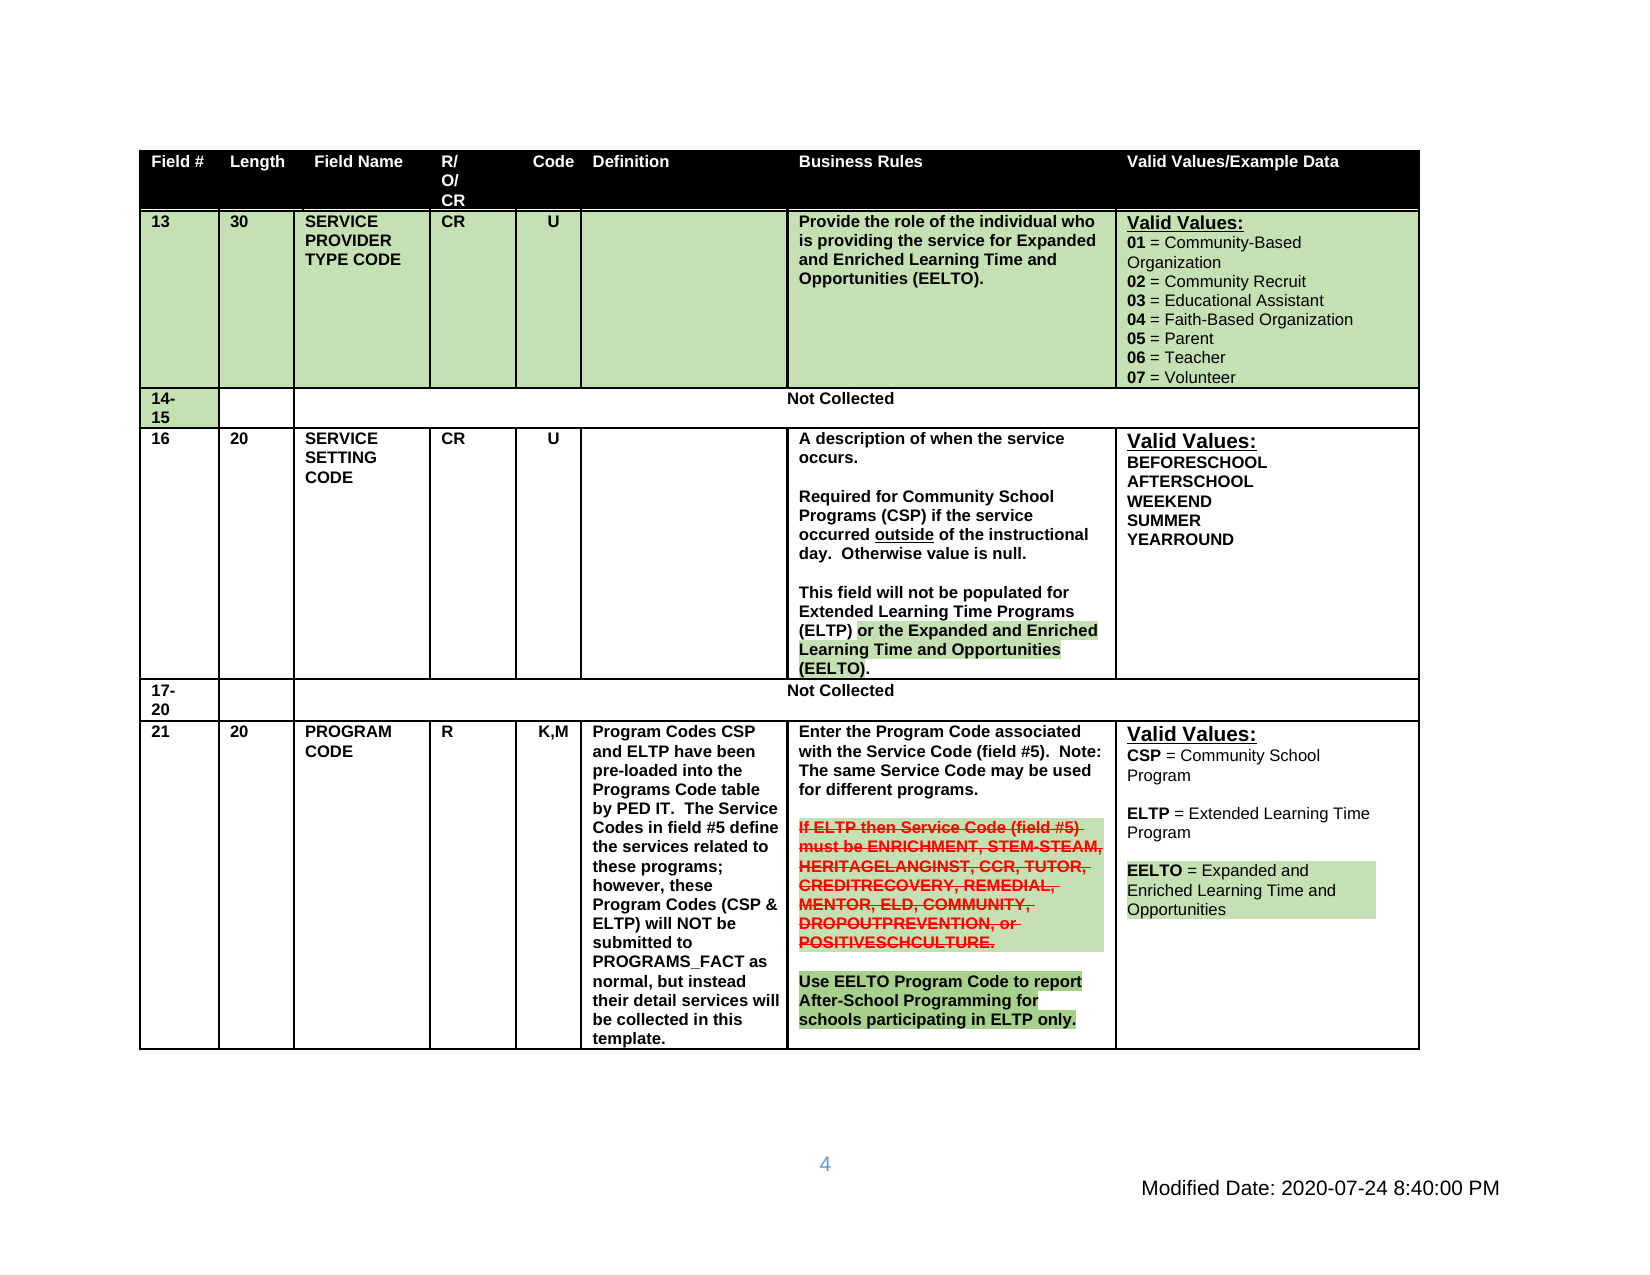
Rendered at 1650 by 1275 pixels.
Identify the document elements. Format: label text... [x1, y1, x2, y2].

table_cell R [431, 722, 515, 1048]
table_cell 17-20 [141, 680, 218, 720]
table_header Definition [582, 152, 786, 209]
table_cell U [517, 212, 580, 387]
table_cell [220, 389, 293, 427]
table_header Field Name [304, 152, 429, 209]
table_cell 20 [220, 722, 293, 1048]
table_cell 30 [220, 212, 293, 387]
table_header Field # [141, 152, 218, 209]
table_cell Valid Values: CSP = Community School Program ELTP = Extended Learning Time Program EELTO = Expanded and Enriched Learning Time and Opportunities [1117, 722, 1418, 1048]
table_cell 21 [141, 722, 218, 1048]
table_cell K,M [517, 722, 580, 1048]
table_cell Program Codes CSP and ELTP have been pre-loaded into the Programs Code table by PED IT. The Service Codes in field #5 define the services related to these programs; however, these Program Codes (CSP & ELTP) will NOT be submitted to PROGRAMS_FACT as normal, but instead their detail services will be collected in this template. [582, 722, 786, 1048]
table_cell 20 [220, 429, 293, 678]
table_cell [582, 212, 786, 387]
table_cell Valid Values: BEFORESCHOOL AFTERSCHOOL WEEKEND SUMMER YEARROUND [1117, 429, 1418, 678]
table_cell SERVICE SETTING CODE [295, 429, 429, 678]
table_header Code [517, 152, 580, 209]
table_cell 13 [141, 212, 218, 387]
table_cell Not Collected [295, 389, 1418, 427]
table_header R/O/CR [431, 152, 515, 209]
table_header Length [220, 152, 302, 209]
table_cell 14-15 [141, 389, 218, 427]
table_cell Not Collected [295, 680, 1418, 720]
table_cell Valid Values: 01 = Community-Based Organization 02 = Community Recruit 03 = Educational Assistant 04 = Faith-Based Organization 05 = Parent 06 = Teacher 07 = Volunteer [1117, 212, 1418, 387]
table_cell A description of when the service occurs. Required for Community School Programs (CSP) if the service occurred outside of the instructional day. Otherwise value is null. This field will not be populated for Extended Learning Time Programs (ELTP) or the Expanded and Enriched Learning Time and Opportunities (EELTO). [789, 429, 1115, 678]
table_cell Provide the role of the individual who is providing the service for Expanded and Enriched Learning Time and Opportunities (EELTO). [789, 212, 1115, 387]
table_cell 16 [141, 429, 218, 678]
table_cell [582, 429, 786, 678]
table_cell CR [431, 429, 515, 678]
table_cell Enter the Program Code associated with the Service Code (field #5). Note: The same Service Code may be used for different programs. If ELTP then Service Code (field #5) must be ENRICHMENT, STEM-STEAM, HERITAGELANGINST, CCR, TUTOR, CREDITRECOVERY, REMEDIAL, MENTOR, ELD, COMMUNITY, DROPOUTPREVENTION, or POSITIVESCHCULTURE. Use EELTO Program Code to report After-School Programming for schools participating in ELTP only. [789, 722, 1115, 1048]
table_cell SERVICE PROVIDER TYPE CODE [295, 212, 429, 387]
table_cell CR [431, 212, 515, 387]
table_cell U [517, 429, 580, 678]
table_cell [220, 680, 293, 720]
table_header Business Rules [789, 152, 1115, 209]
table_cell PROGRAM CODE [295, 722, 429, 1048]
table_header Valid Values/Example Data [1117, 152, 1418, 209]
